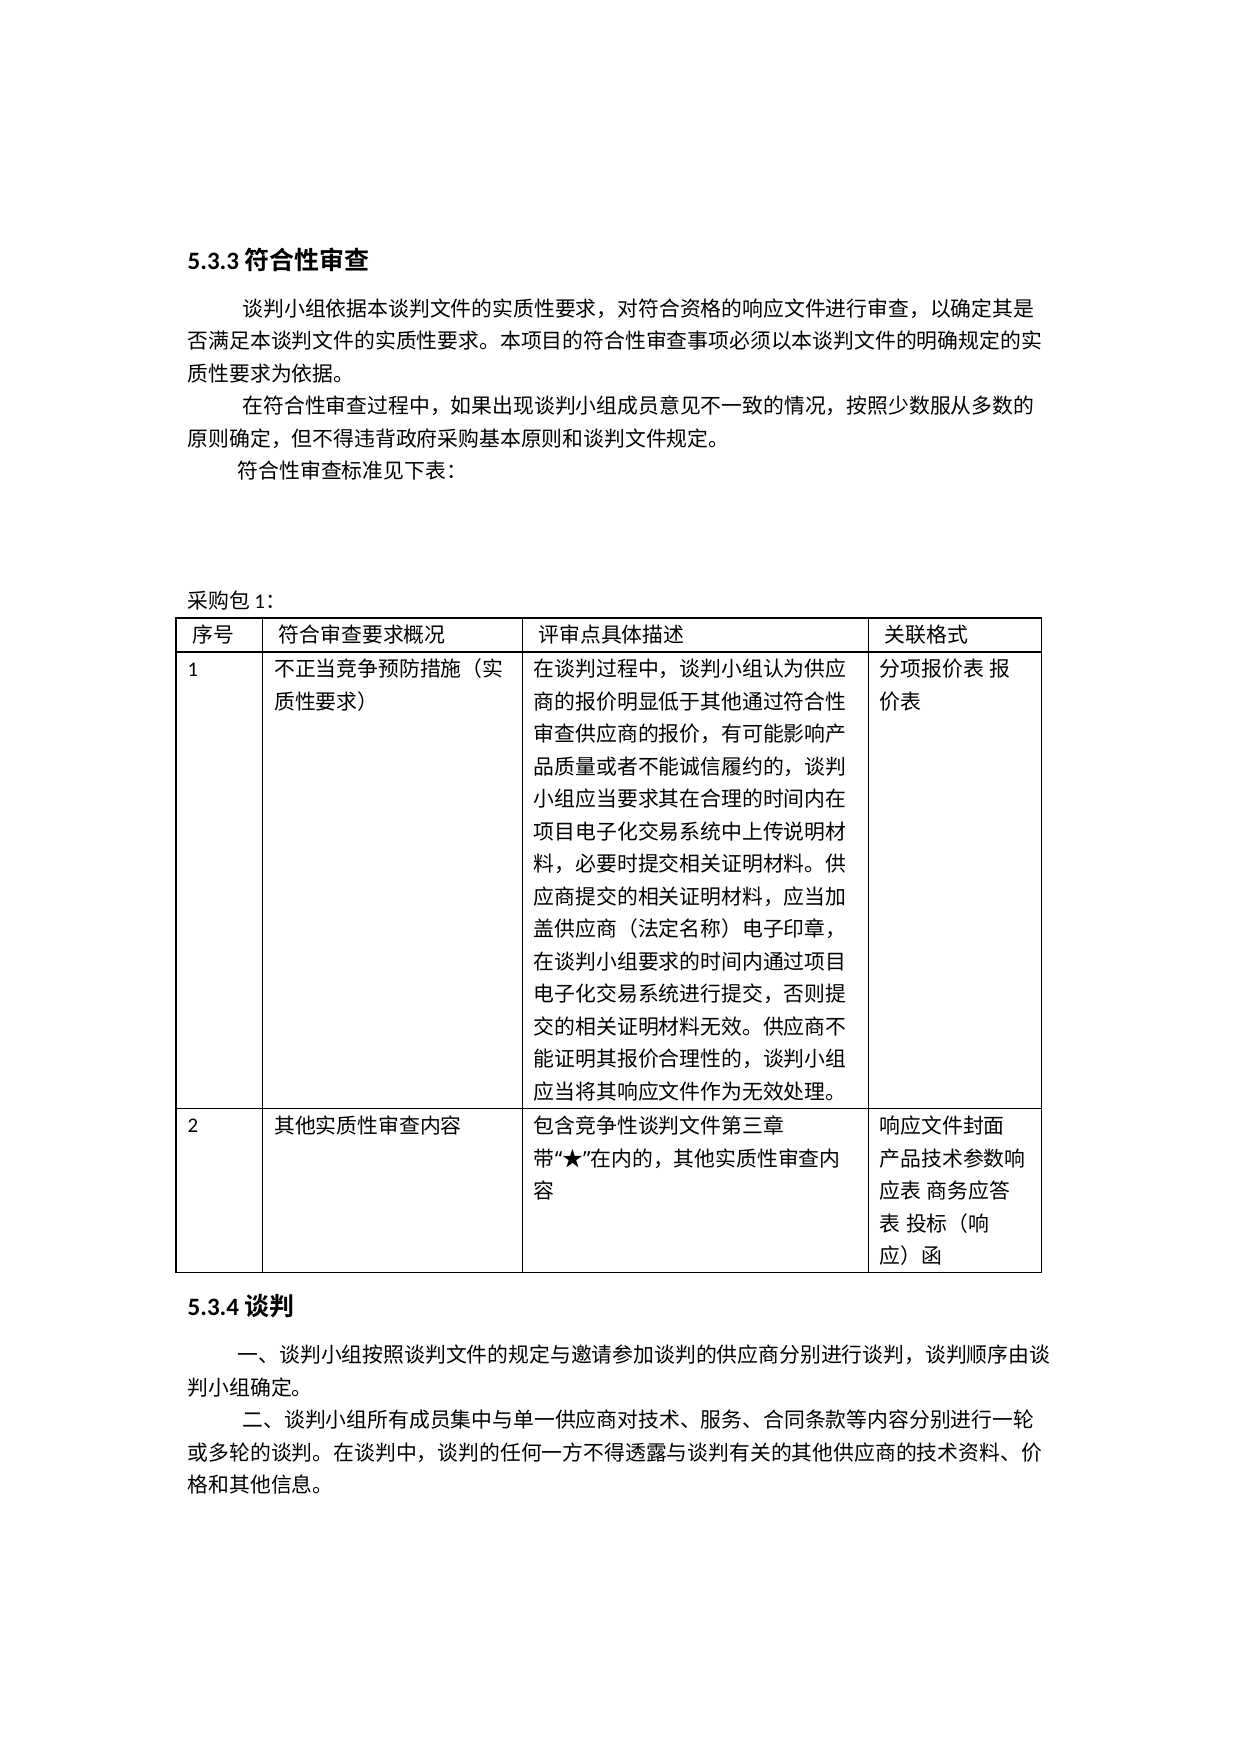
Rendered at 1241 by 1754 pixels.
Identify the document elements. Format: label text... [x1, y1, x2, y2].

text 在符合性审查过程中，如果出现谈判小组成员意见不一致的情况，按照少数服从多数的原则确定，但不得违背政府采购基本原则和谈判文件规定。 [187, 389, 1053, 454]
table_cell 1 [177, 653, 262, 1108]
text 5.3.4谈判 [187, 1273, 1053, 1338]
text 二、谈判小组所有成员集中与单一供应商对技术、服务、合同条款等内容分别进行一轮或多轮的谈判。在谈判中，谈判的任何一方不得透露与谈判有关的其他供应商的技术资料、价格和其他信息。 [187, 1403, 1053, 1501]
text 5.3.3符合性审查 [187, 227, 1053, 292]
text 采购包1： [187, 584, 1053, 617]
table_cell 其他实质性审查内容 [263, 1109, 522, 1272]
text 一、谈判小组按照谈判文件的规定与邀请参加谈判的供应商分别进行谈判，谈判顺序由谈判小组确定。 [187, 1338, 1053, 1403]
table_header 关联格式 [869, 619, 1041, 651]
table_cell 响应文件封面 产品技术参数响应表 商务应答表 投标（响应）函 [869, 1109, 1041, 1272]
table_cell 包含竞争性谈判文件第三章带“★”在内的，其他实质性审查内容 [523, 1109, 868, 1272]
table_cell 在谈判过程中，谈判小组认为供应商的报价明显低于其他通过符合性审查供应商的报价，有可能影响产品质量或者不能诚信履约的，谈判小组应当要求其在合理的时间内在项目电子化交易系统中上传说明材料，必要时提交相关证明材料。供应商提交的相关证明材料，应当加盖供应商（法定名称）电子印章，在谈判小组要求的时间内通过项目电子化交易系统进行提交，否则提交的相关证明材料无效。供应商不能证明其报价合理性的，谈判小组应当将其响应文件作为无效处理。 [523, 653, 868, 1108]
table_header 评审点具体描述 [523, 619, 868, 651]
table_cell 分项报价表 报价表 [869, 653, 1041, 1108]
text 符合性审查标准见下表： [187, 454, 1053, 487]
text 谈判小组依据本谈判文件的实质性要求，对符合资格的响应文件进行审查，以确定其是否满足本谈判文件的实质性要求。本项目的符合性审查事项必须以本谈判文件的明确规定的实质性要求为依据。 [187, 292, 1053, 389]
table_header 符合审查要求概况 [263, 619, 522, 651]
table_header 序号 [177, 619, 262, 651]
table_cell 2 [177, 1109, 262, 1272]
table_cell 不正当竞争预防措施（实质性要求） [263, 653, 522, 1108]
